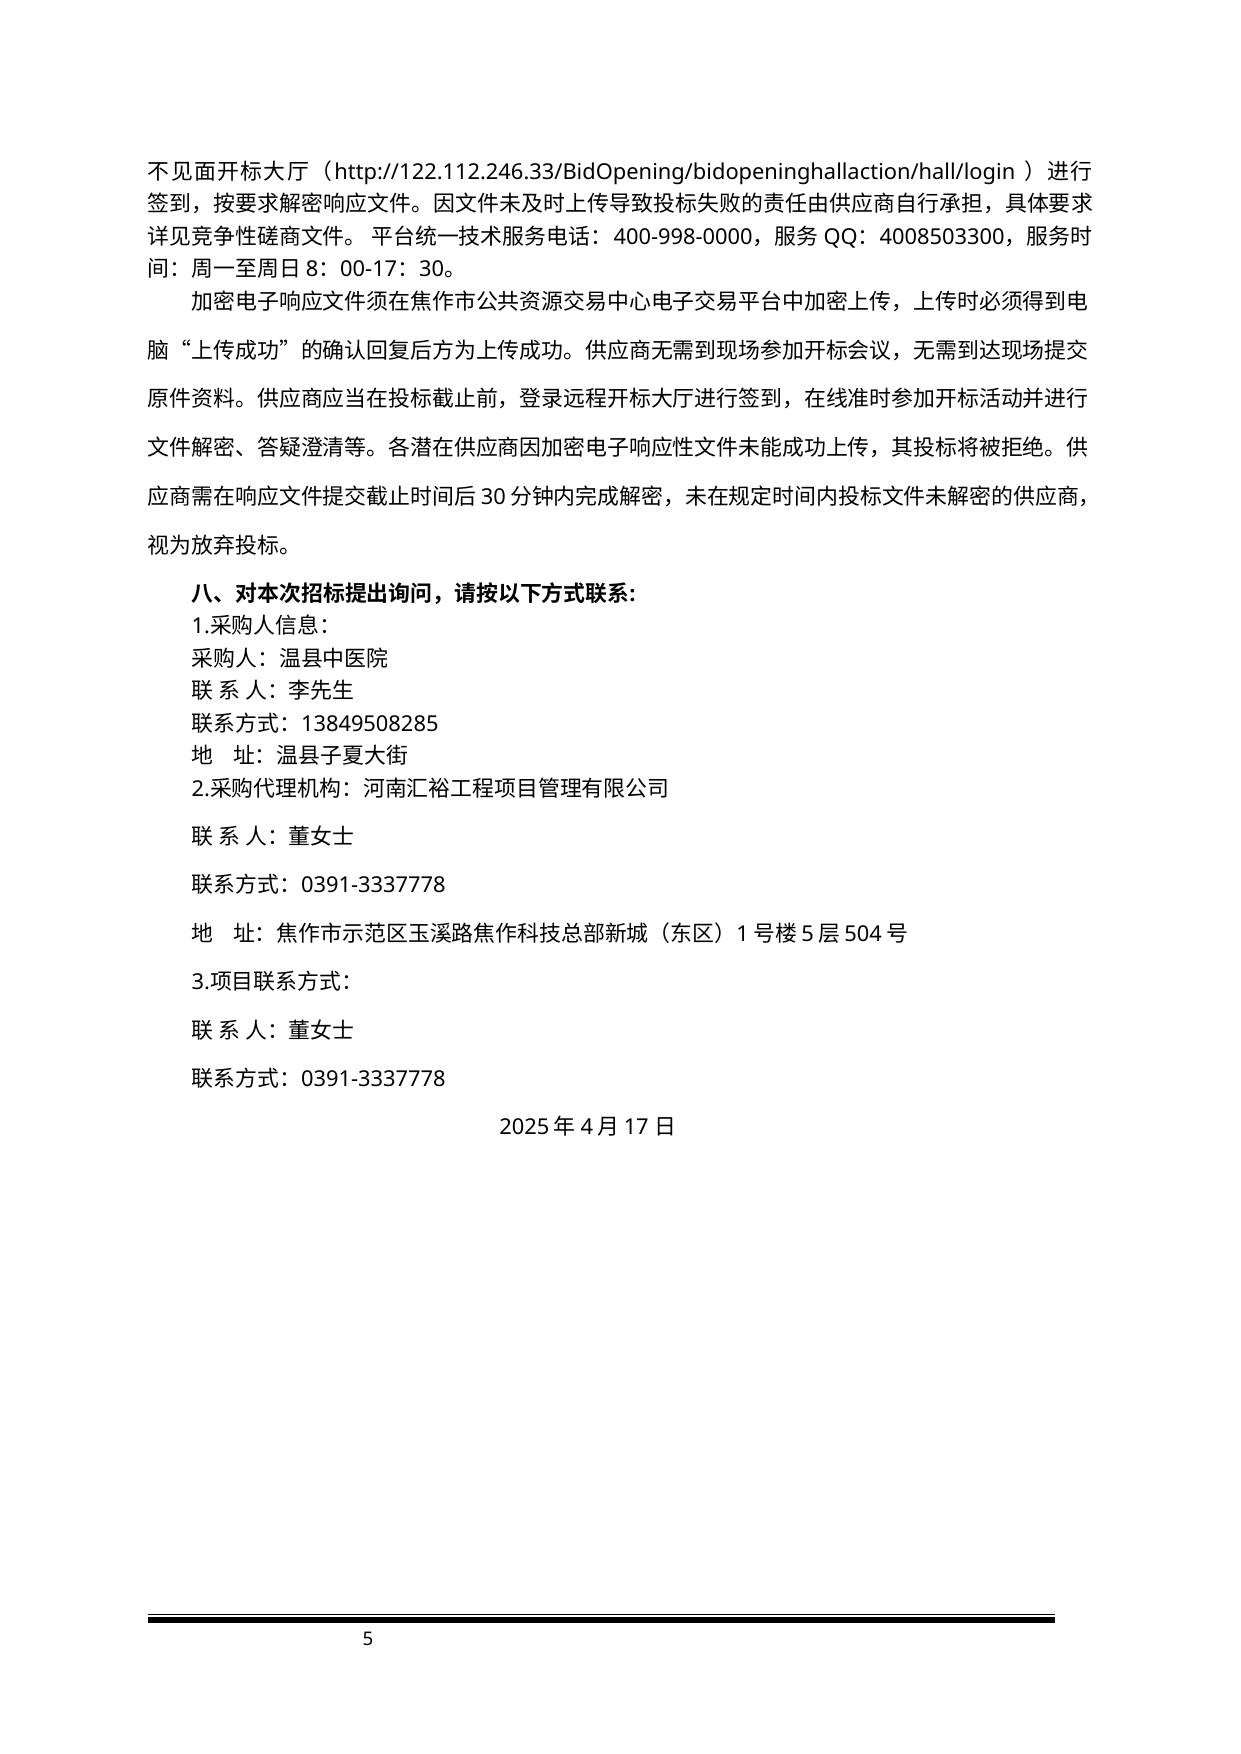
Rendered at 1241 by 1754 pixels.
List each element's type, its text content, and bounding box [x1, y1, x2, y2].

text 八、对本次招标提出询问，请按以下方式联系: [148, 576, 1093, 608]
text 1.采购人信息： [148, 608, 1093, 641]
text 2.采购代理机构：河南汇裕工程项目管理有限公司 [148, 771, 1093, 803]
text 联 系 人：董女士 [148, 1012, 1093, 1045]
text 3.项目联系方式： [148, 964, 1093, 996]
text 加密电子响应文件须在焦作市公共资源交易中心电子交易平台中加密上传，上传时必须得到电脑“上传成功”的确认回复后方为上传成功。供应商无需到现场参加开标会议，无需到达现场提交原件资料。供应商应当在投标截止前，登录远程开标大厅进行签到，在线准时参加开标活动并进行文件解密、答疑澄清等。各潜在供应商因加密电子响应性文件未能成功上传，其投标将被拒绝。供应商需在响应文件提交截止时间后 30分钟内完成解密，未在规定时间内投标文件未解密的供应商，视为放弃投标。 [148, 283, 1093, 560]
text 联系方式：13849508285 [148, 706, 1093, 738]
text 2025年 4月17 日 [148, 1109, 1093, 1141]
text 联系方式：0391-3337778 [148, 1061, 301, 1093]
text 联系方式：0391-3337778 [148, 867, 1093, 900]
text 联 系 人：董女士 [148, 819, 1093, 851]
text 地 址：温县子夏大街 [148, 738, 1093, 771]
text 联 系 人：李先生 [148, 673, 1093, 706]
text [148, 153, 1093, 283]
text 采购人：温县中医院 [148, 641, 1093, 673]
text 联系方式：0391-3337778 [301, 1061, 1093, 1093]
text 地 址：焦作市示范区玉溪路焦作科技总部新城（东区）1号楼5层504号 [148, 916, 1093, 948]
